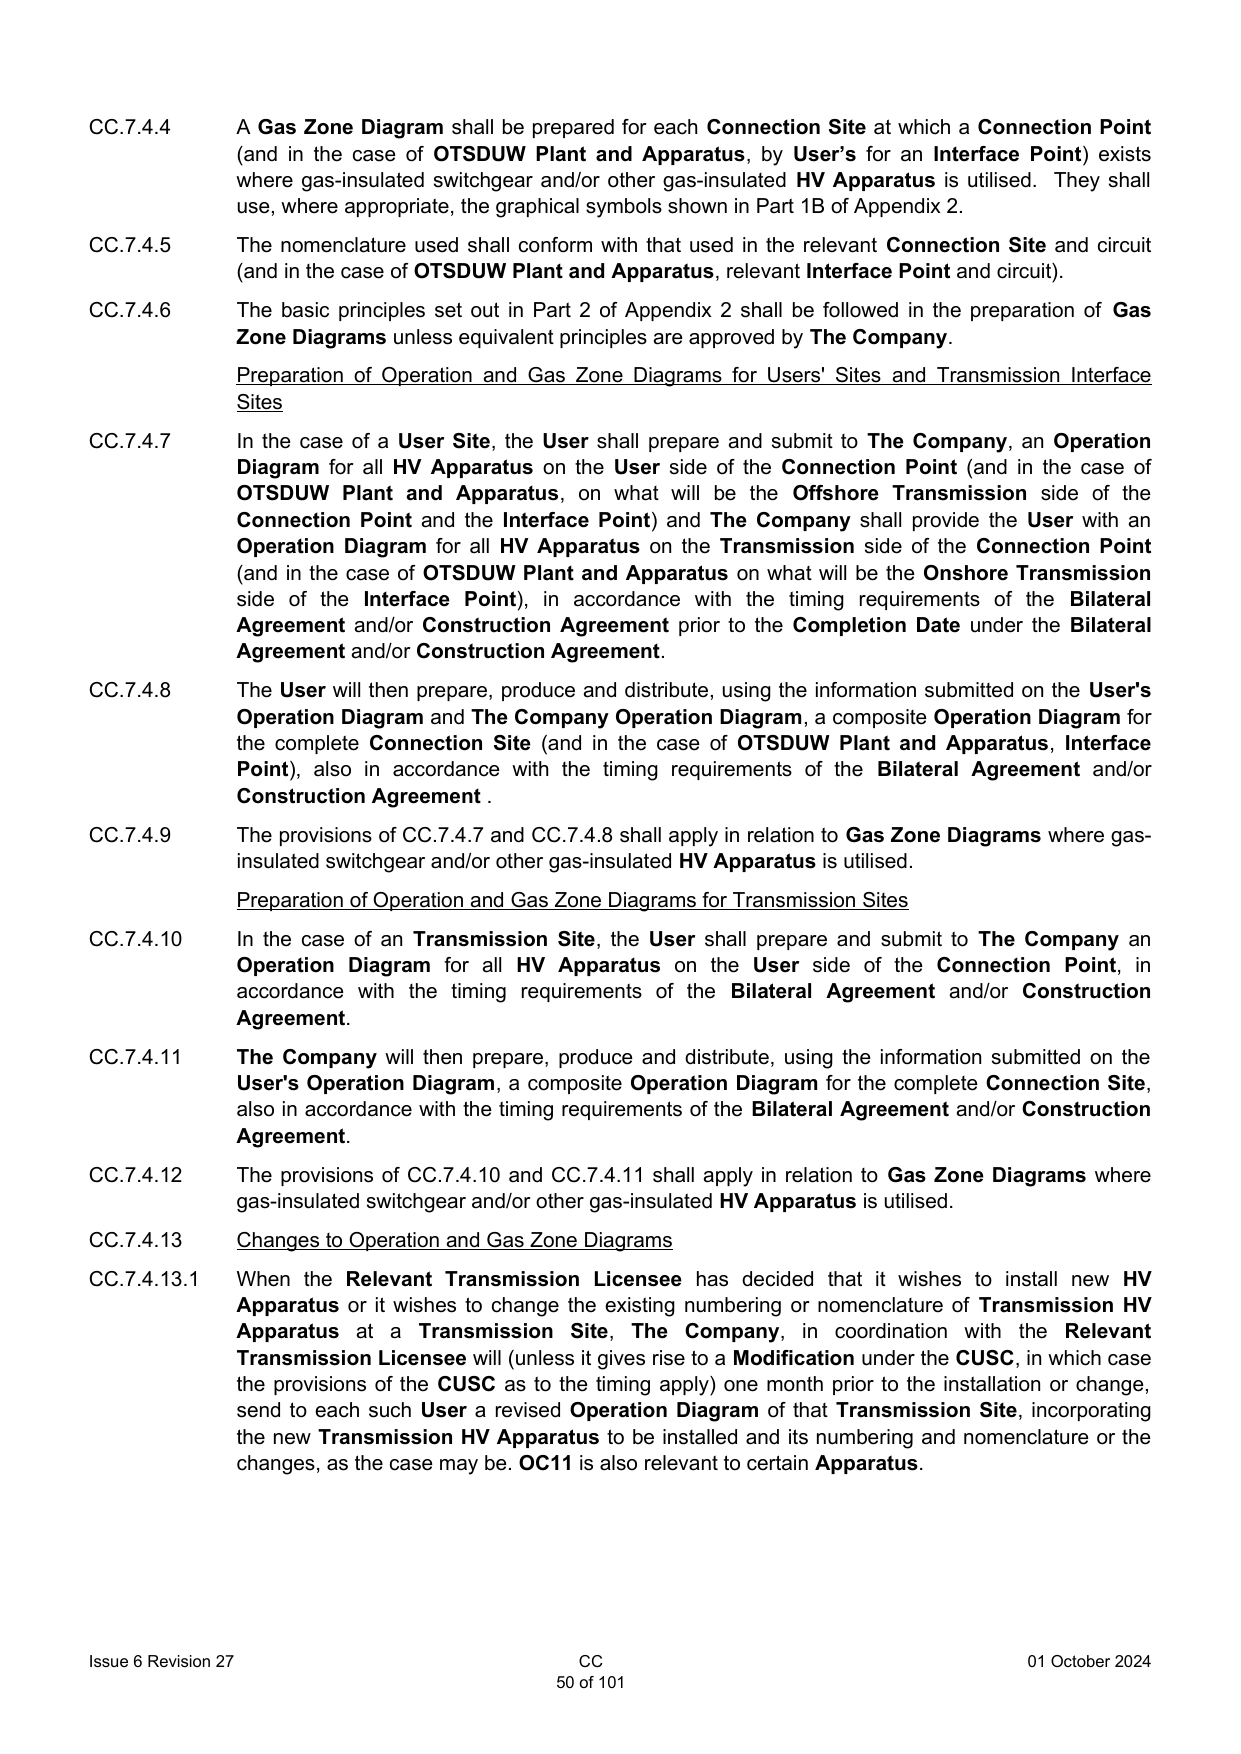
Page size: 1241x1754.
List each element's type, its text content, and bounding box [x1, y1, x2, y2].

text CC.7.4.8 The User will then prepare, produce and distribute, using the information submitted on the User's Operation Diagram and The Company Operation Diagram, a composite Operation Diagram for the complete Connection Site (and in the case of OTSDUW Plant and Apparatus, Interface Point), also in accordance with the timing requirements of the Bilateral Agreement and/or Construction Agreement . [89, 678, 1152, 808]
text CC.7.4.6 The basic principles set out in Part 2 of Appendix 2 shall be followed in the preparation of Gas Zone Diagrams unless equivalent principles are approved by The Company. [89, 298, 1152, 348]
text CC.7.4.9 The provisions of CC.7.4.7 and CC.7.4.8 shall apply in relation to Gas Zone Diagrams where gas-insulated switchgear and/or other gas-insulated HV Apparatus is utilised. [89, 822, 1152, 873]
text CC.7.4.10 In the case of an Transmission Site, the User shall prepare and submit to The Company an Operation Diagram for all HV Apparatus on the User side of the Connection Point, in accordance with the timing requirements of the Bilateral Agreement and/or Construction Agreement. [89, 927, 1152, 1029]
text CC.7.4.11 The Company will then prepare, produce and distribute, using the information submitted on the User's Operation Diagram, a composite Operation Diagram for the complete Connection Site, also in accordance with the timing requirements of the Bilateral Agreement and/or Construction Agreement. [89, 1044, 1152, 1147]
text CC.7.4.7 In the case of a User Site, the User shall prepare and submit to The Company, an Operation Diagram for all HV Apparatus on the User side of the Connection Point (and in the case of OTSDUW Plant and Apparatus, on what will be the Offshore Transmission side of the Connection Point and the Interface Point) and The Company shall provide the User with an Operation Diagram for all HV Apparatus on the Transmission side of the Connection Point (and in the case of OTSDUW Plant and Apparatus on what will be the Onshore Transmission side of the Interface Point), in accordance with the timing requirements of the Bilateral Agreement and/or Construction Agreement prior to the Completion Date under the Bilateral Agreement and/or Construction Agreement. [89, 428, 1152, 663]
text CC.7.4.12 The provisions of CC.7.4.10 and CC.7.4.11 shall apply in relation to Gas Zone Diagrams where gas-insulated switchgear and/or other gas-insulated HV Apparatus is utilised. [89, 1162, 1152, 1213]
text CC.7.4.5 The nomenclature used shall conform with that used in the relevant Connection Site and circuit (and in the case of OTSDUW Plant and Apparatus, relevant Interface Point and circuit). [89, 233, 1152, 283]
text CC.7.4.4 A Gas Zone Diagram shall be prepared for each Connection Site at which a Connection Point (and in the case of OTSDUW Plant and Apparatus, by User’s for an Interface Point) exists where gas-insulated switchgear and/or other gas-insulated HV Apparatus is utilised. They shall use, where appropriate, the graphical symbols shown in Part 1B of Appendix 2. [89, 115, 1152, 218]
text CC.7.4.13.1 When the Relevant Transmission Licensee has decided that it wishes to install new HV Apparatus or it wishes to change the existing numbering or nomenclature of Transmission HV Apparatus at a Transmission Site, The Company, in coordination with the Relevant Transmission Licensee will (unless it gives rise to a Modification under the CUSC, in which case the provisions of the CUSC as to the timing apply) one month prior to the installation or change, send to each such User a revised Operation Diagram of that Transmission Site, incorporating the new Transmission HV Apparatus to be installed and its numbering and nomenclature or the changes, as the case may be. OC11 is also relevant to certain Apparatus. [89, 1266, 1152, 1475]
text Preparation of Operation and Gas Zone Diagrams for Transmission Sites [89, 888, 1152, 912]
text CC.7.4.13 Changes to Operation and Gas Zone Diagrams [89, 1228, 1152, 1252]
text Preparation of Operation and Gas Zone Diagrams for Users' Sites and Transmission Interface Sites [89, 363, 1152, 414]
